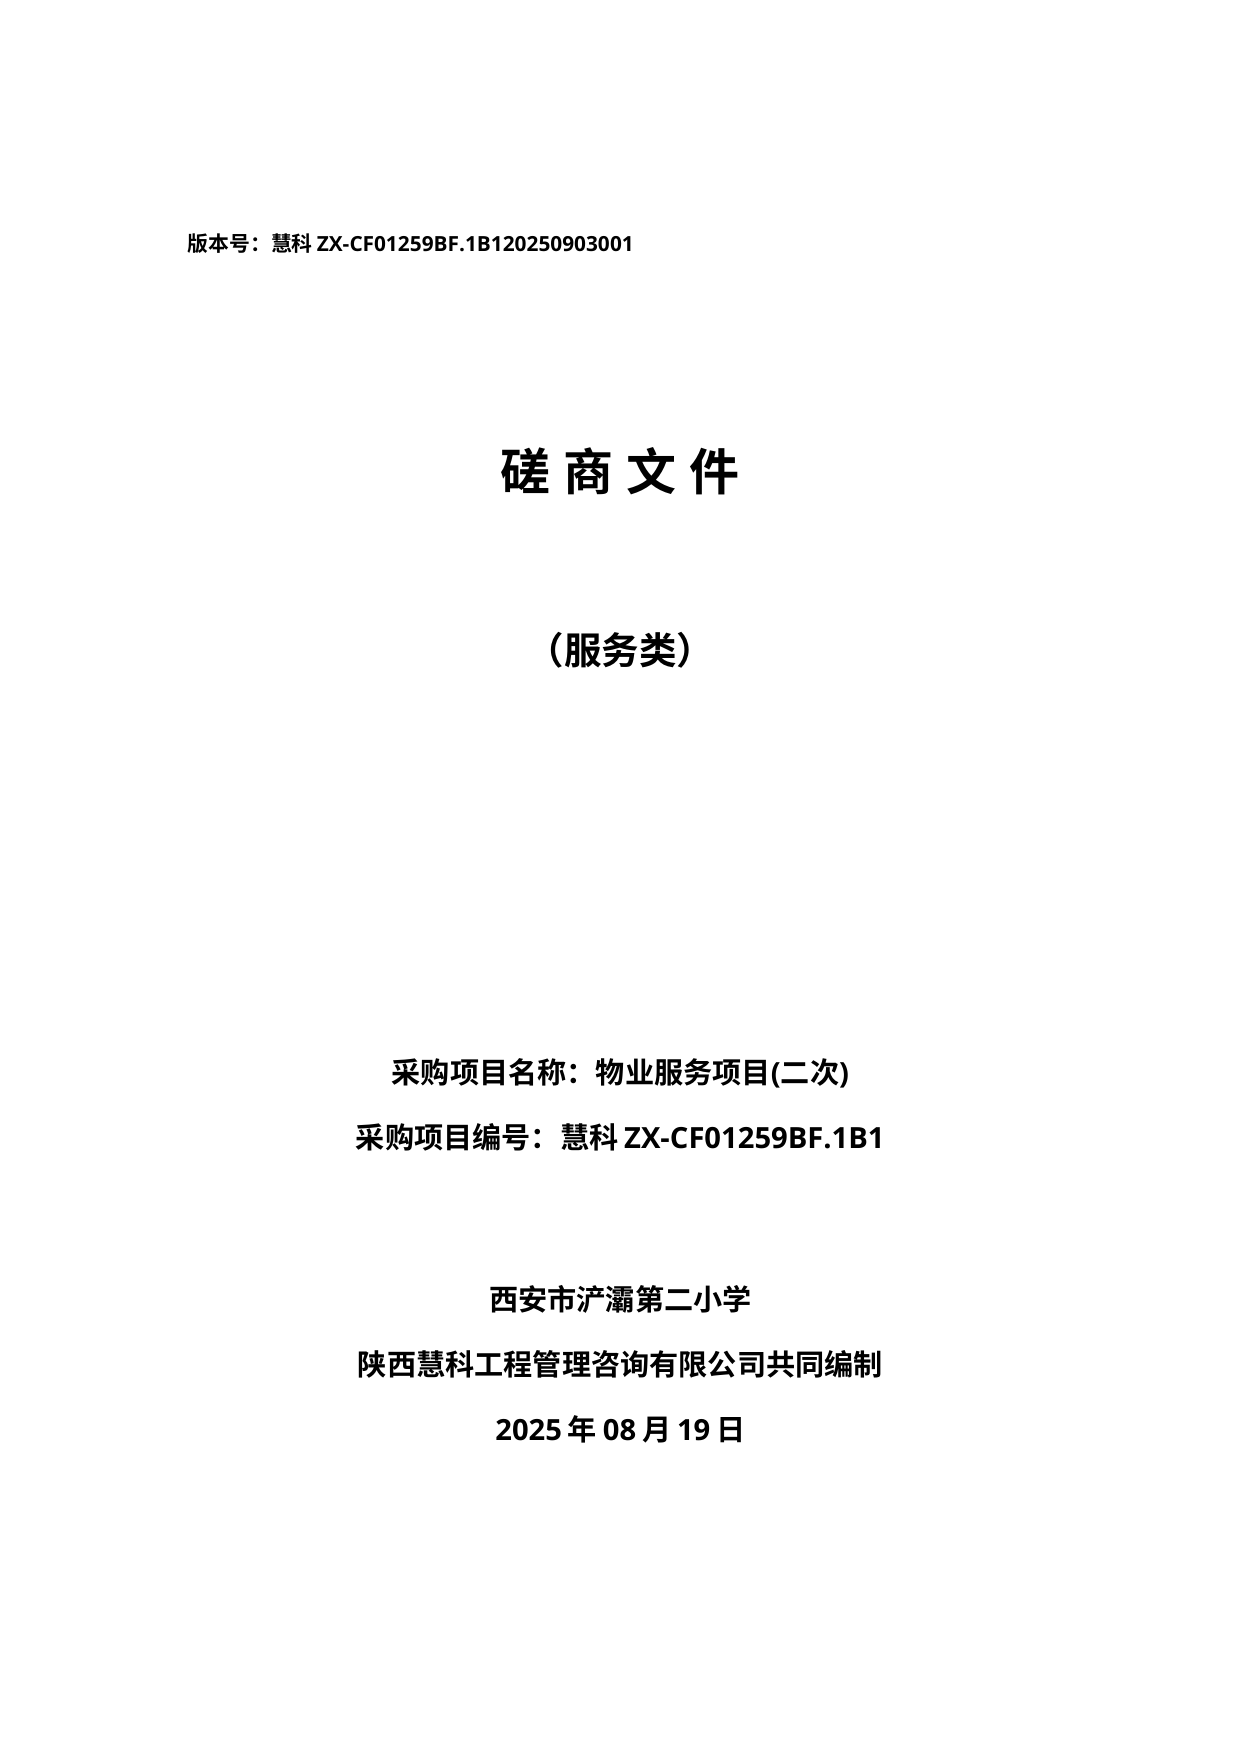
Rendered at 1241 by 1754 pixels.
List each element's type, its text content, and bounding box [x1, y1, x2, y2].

text 采购项目名称：物业服务项目(二次) [187, 1039, 1053, 1104]
text 版本号：慧科ZX-CF01259BF.1B120250903001 [187, 227, 1053, 422]
text （服务类） [187, 617, 1053, 1039]
text 磋 商 文 件 [187, 422, 1053, 617]
text 西安市浐灞第二小学 [187, 1267, 1053, 1332]
text 采购项目编号：慧科ZX-CF01259BF.1B1 [187, 1104, 1053, 1267]
text 陕西慧科工程管理咨询有限公司共同编制 [187, 1332, 1053, 1397]
text 2025年08月19日 [187, 1397, 1053, 1462]
